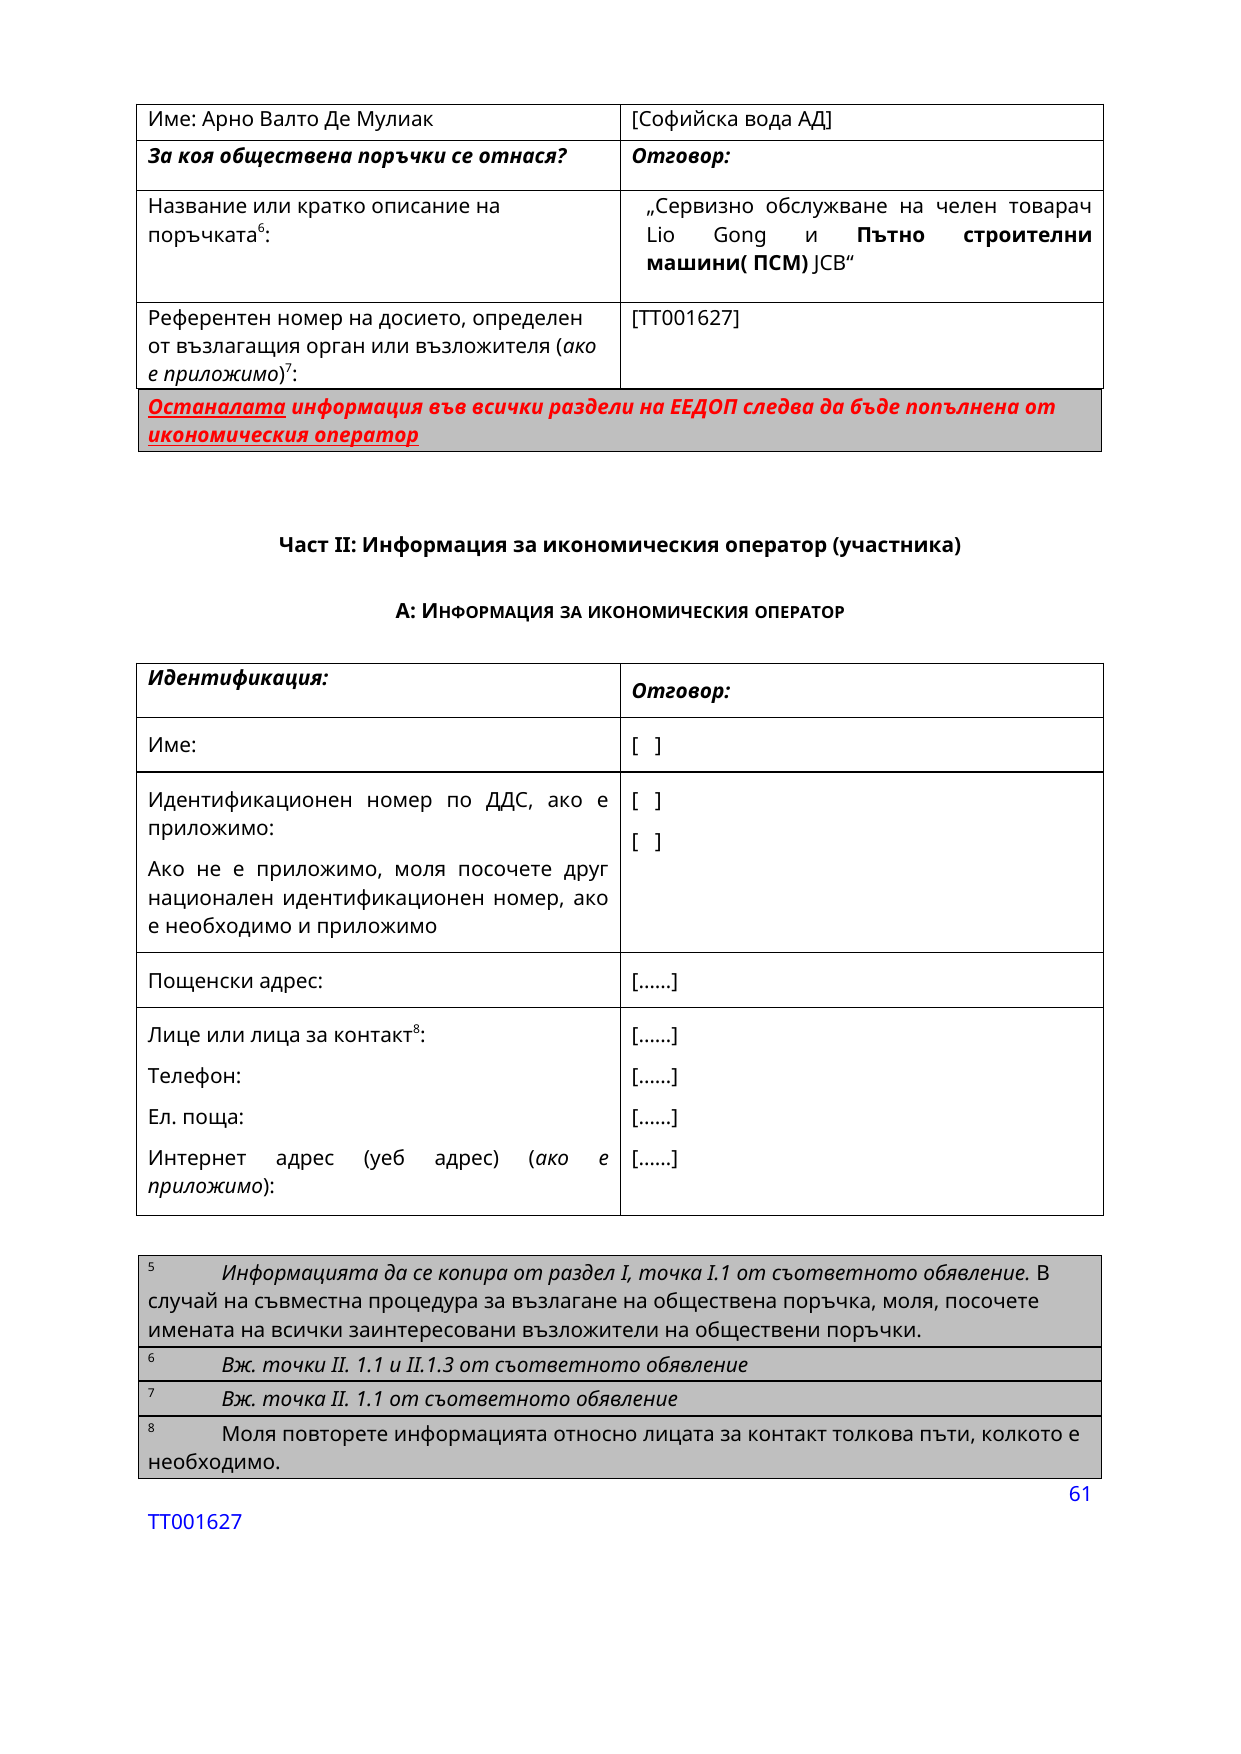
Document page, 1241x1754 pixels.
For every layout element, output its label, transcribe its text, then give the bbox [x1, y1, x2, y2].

table_cell [……] [……] [……] [……] [621, 1008, 1103, 1215]
text Останалата информация във всички раздели на ЕЕДОП следва да бъде попълнена от икономическия оператор [139, 390, 1101, 451]
text Част II: Информация за икономическия оператор (участника) [148, 531, 1092, 559]
table_header Отговор: [621, 664, 1103, 717]
table_header Идентификация: [137, 664, 620, 717]
table_cell Име: Арно Валто Де Мулиак [137, 105, 620, 140]
table_cell Име: [137, 718, 620, 771]
table_cell Название или кратко описание на поръчката: [137, 191, 620, 302]
table_cell [ ] [621, 718, 1103, 771]
table_cell [ ] [ ] [621, 773, 1103, 952]
table_cell [Софийска вода АД] [621, 105, 1103, 140]
table_cell Отговор: [621, 141, 1103, 190]
table_cell Референтен номер на досието, определен от възлагащия орган или възложителя (ако е приложимо): [137, 303, 620, 388]
table_cell За коя обществена поръчки се отнася? [137, 141, 620, 190]
table_cell Идентификационен номер по ДДС, ако е приложимо: Ако не е приложимо, моля посочете друг национален идентификационен номер, ако е необходимо и приложимо [137, 773, 620, 952]
text А: Информация за икономическия оператор [148, 597, 1092, 625]
table_cell [……] [621, 953, 1103, 1007]
table_cell „Сервизно обслужване на челен товарач Lio Gong и Пътно строителни машини( ПСМ) JCB“ [621, 191, 1103, 302]
table_cell [ТТ001627] [621, 303, 1103, 388]
table_cell Пощенски адрес: [137, 953, 620, 1007]
table_cell Лице или лица за контакт: Телефон: Ел. поща: Интернет адрес (уеб адрес) (ако е приложимо): [137, 1008, 620, 1215]
